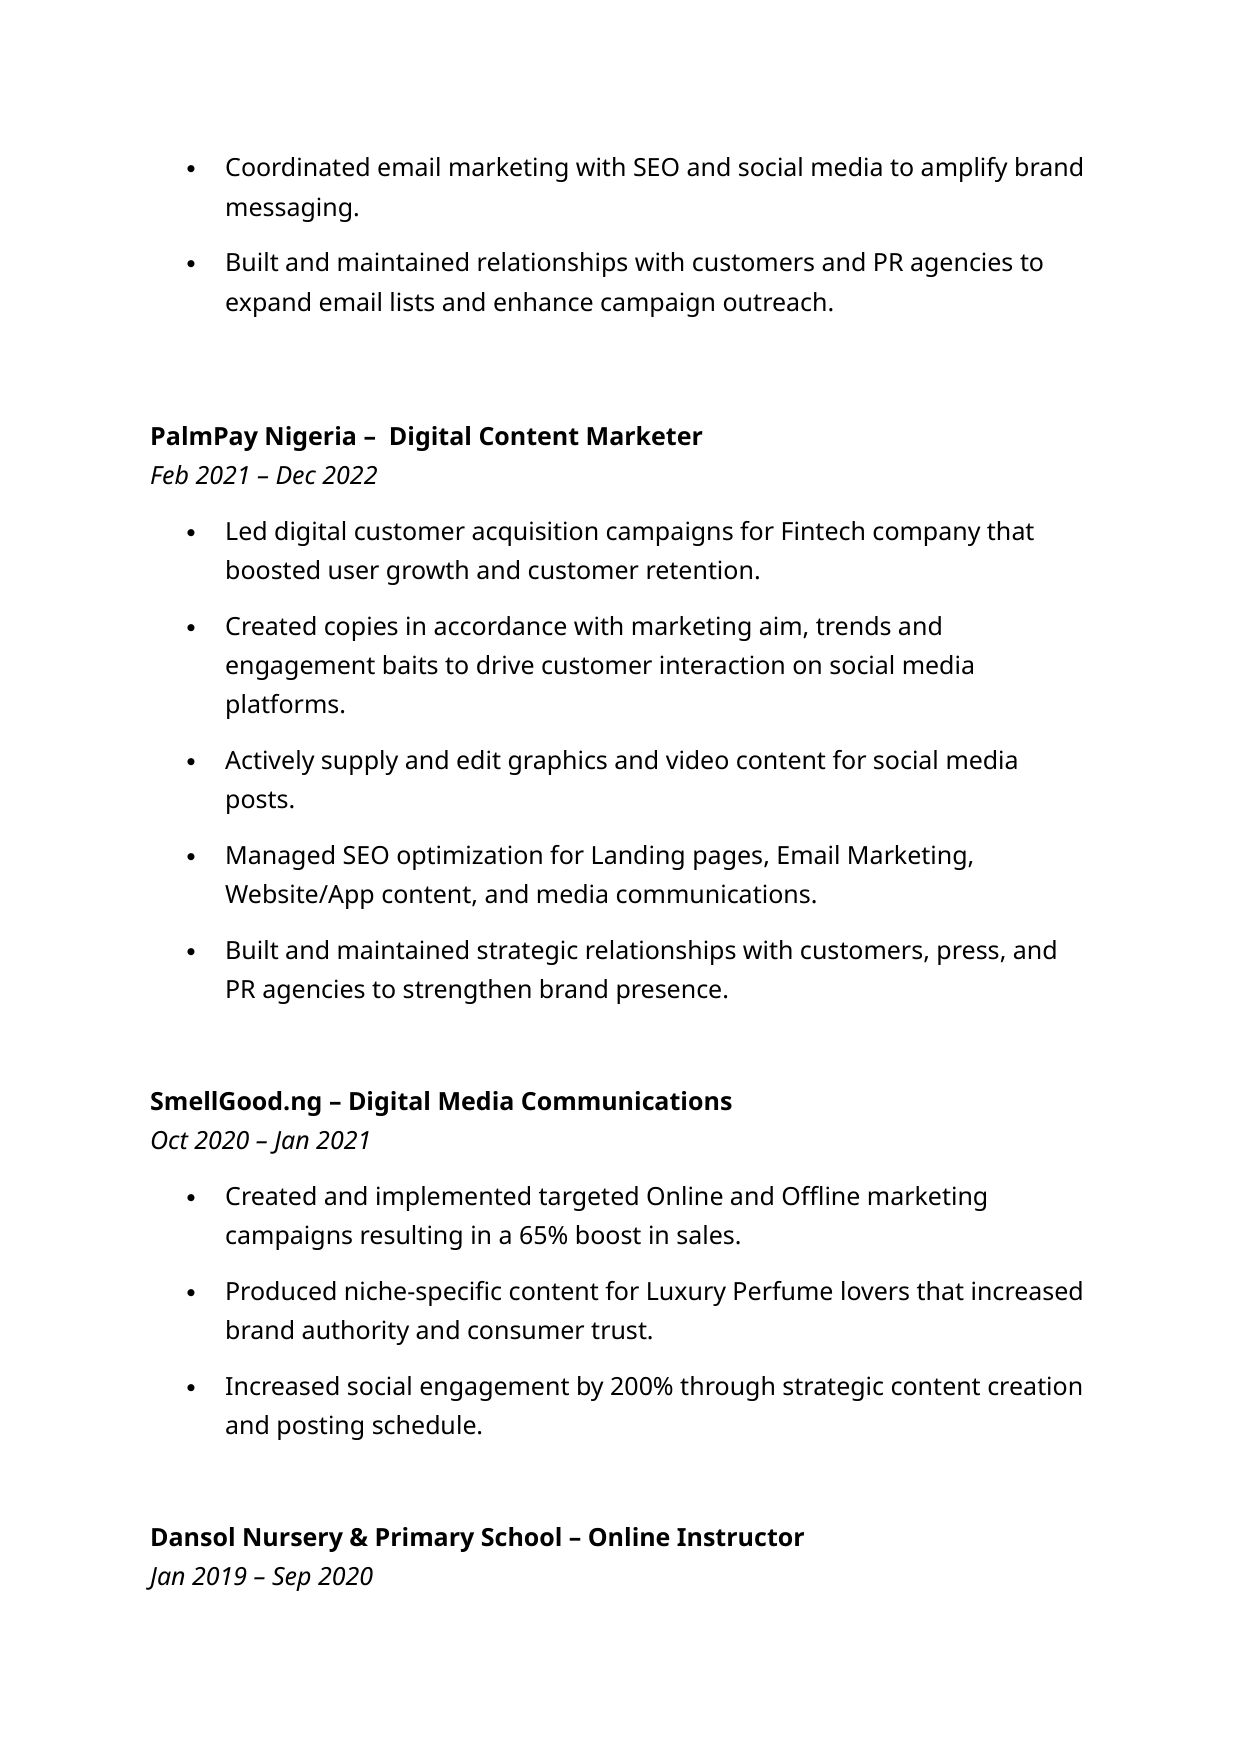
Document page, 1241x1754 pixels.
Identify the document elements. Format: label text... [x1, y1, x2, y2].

list Built and maintained relationships with customers and PR agencies to expand email lists and enhance campaign outreach. [187, 245, 1090, 397]
list Coordinated email marketing with SEO and social media to amplify brand messaging. [187, 150, 1090, 223]
list Actively supply and edit graphics and video content for social media posts. [187, 742, 1090, 816]
list Created and implemented targeted Online and Offline marketing campaigns resulting in a 65% boost in sales. [187, 1178, 1090, 1252]
list Built and maintained strategic relationships with customers, press, and PR agencies to strengthen brand presence. [187, 932, 1090, 1006]
text Dansol Nursery & Primary School – Online Instructor Jan 2019 – Sep 2020 [150, 1519, 1090, 1592]
list Increased social engagement by 200% through strategic content creation and posting schedule. [187, 1368, 1090, 1442]
list Produced niche-specific content for Luxury Perfume lovers that increased brand authority and consumer trust. [187, 1273, 1090, 1347]
text PalmPay Nigeria – Digital Content Marketer Feb 2021 – Dec 2022 [150, 418, 1090, 492]
list Led digital customer acquisition campaigns for Fintech company that boosted user growth and customer retention. [187, 513, 1090, 587]
list Created copies in accordance with marketing aim, trends and engagement baits to drive customer interaction on social media platforms. [187, 608, 1090, 721]
text SmellGood.ng – Digital Media Communications Oct 2020 – Jan 2021 [150, 1083, 1090, 1157]
list Managed SEO optimization for Landing pages, Email Marketing, Website/App content, and media communications. [187, 837, 1090, 911]
